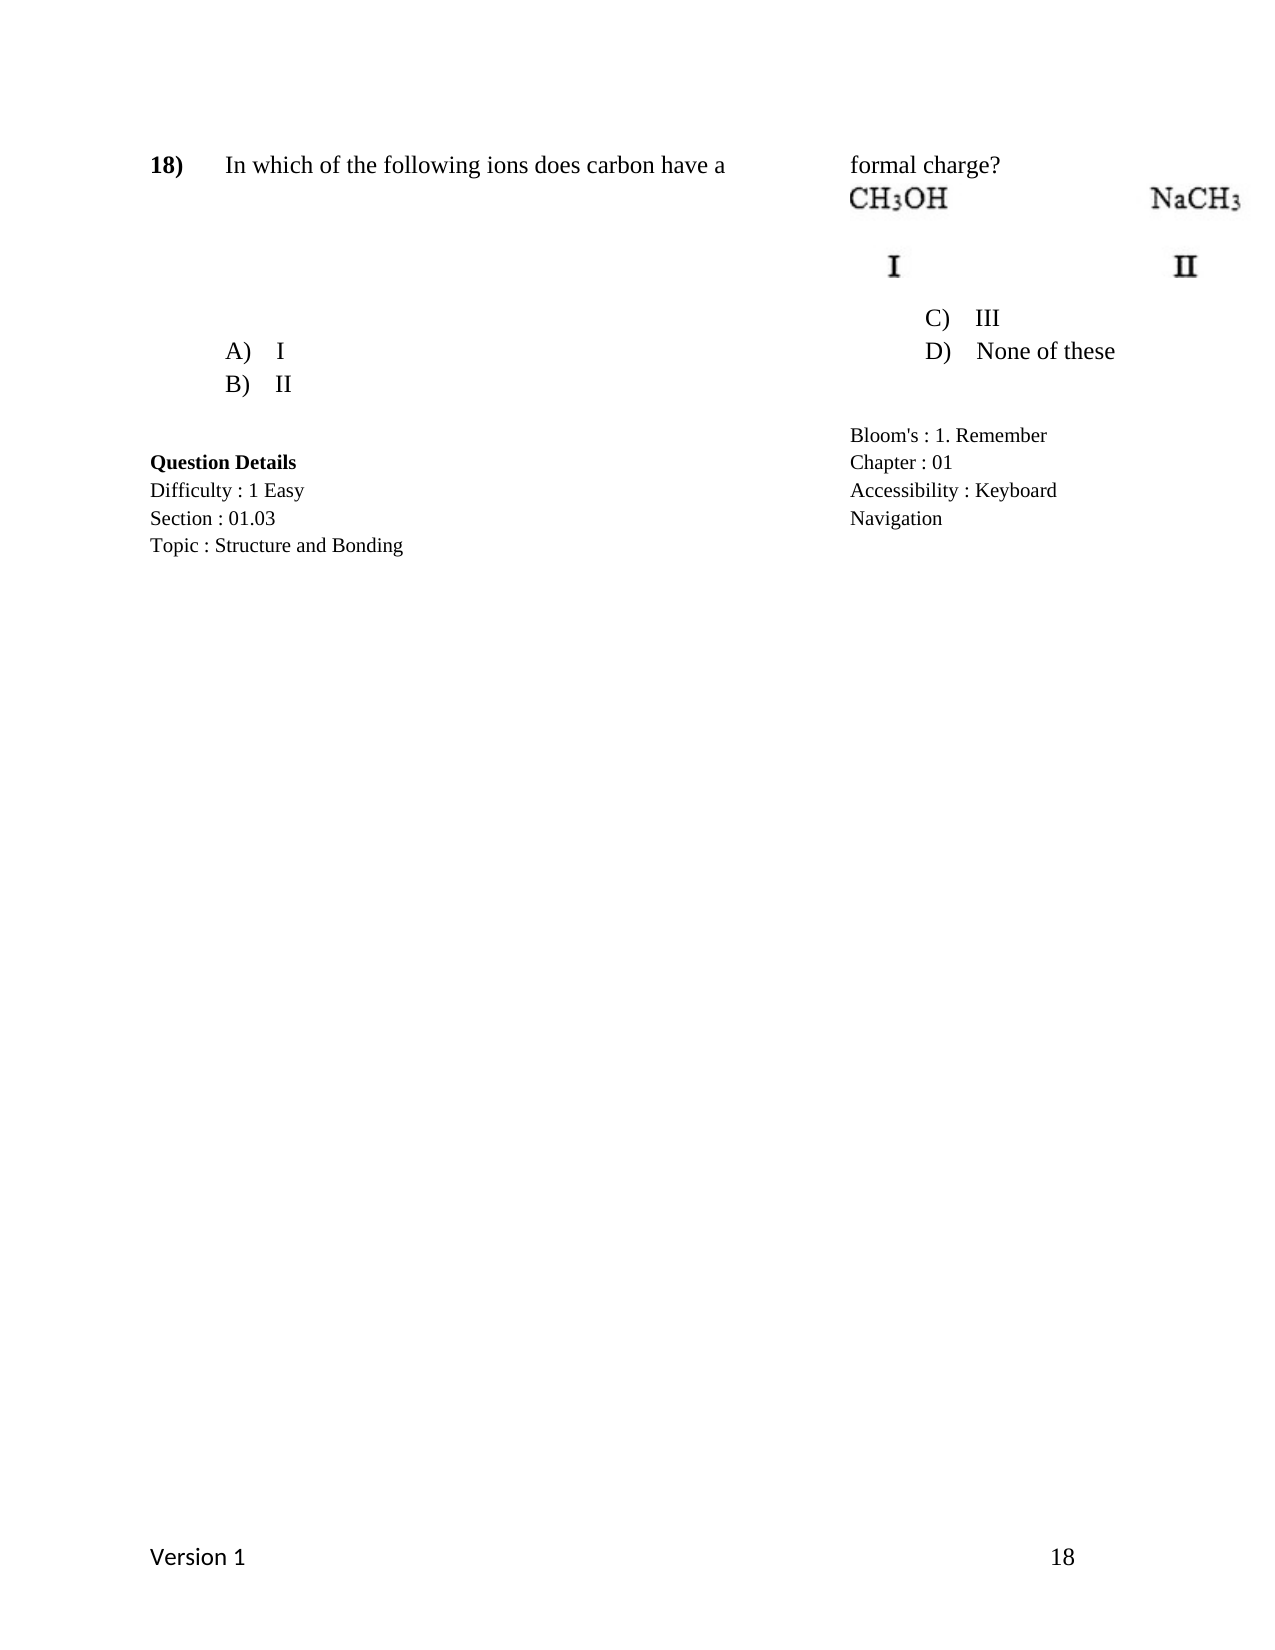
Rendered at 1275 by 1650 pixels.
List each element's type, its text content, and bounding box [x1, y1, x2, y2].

text 18) In which of the following ions does carbon have a formal charge? [150, 150, 775, 179]
text 18) In which of the following ions does carbon have a formal charge? [850, 150, 1125, 183]
text Question Details Difficulty : 1 Easy Section : 01.03 Topic : Structure and Bonding Bloom's : 1. Remember Chapter : 01 Accessibility : Keyboard Navigation [850, 423, 1125, 529]
text A) I B) II C) III D) None of these [150, 303, 775, 397]
picture [850, 183, 1275, 278]
text A) I B) II C) III D) None of these [850, 303, 1125, 397]
text Question Details Difficulty : 1 Easy Section : 01.03 Topic : Structure and Bonding Bloom's : 1. Remember Chapter : 01 Accessibility : Keyboard Navigation [150, 423, 775, 557]
